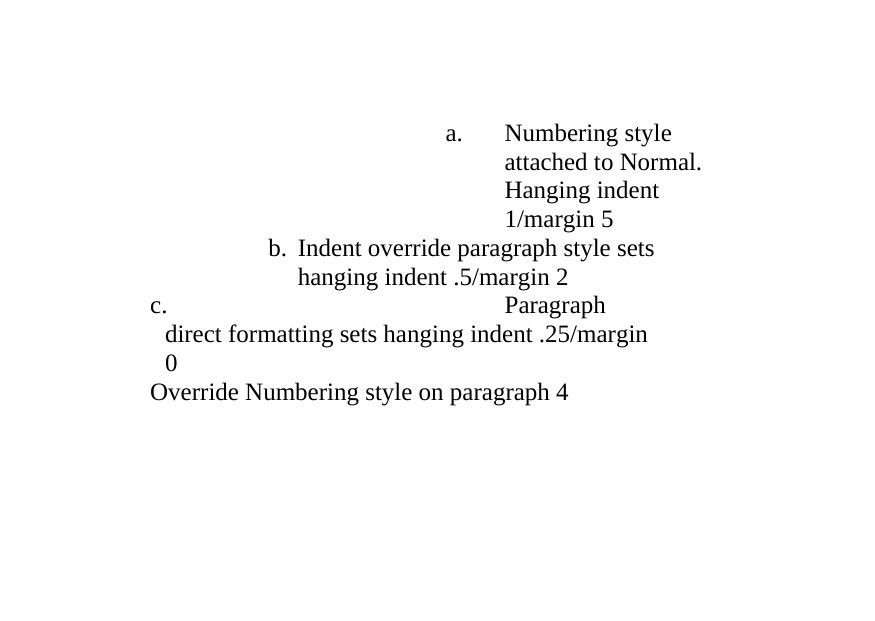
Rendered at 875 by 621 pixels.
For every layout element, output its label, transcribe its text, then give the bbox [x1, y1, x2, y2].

text Numbering style attached to . Hanging indent 1/margin 5 [445, 118, 724, 233]
text Indent override paragraph style sets hanging indent .5/margin 2 [268, 233, 665, 291]
text Paragraph direct formatting sets hanging indent .25/margin 0 [150, 291, 665, 377]
text Override Numbering style on paragraph 4 [150, 377, 665, 406]
